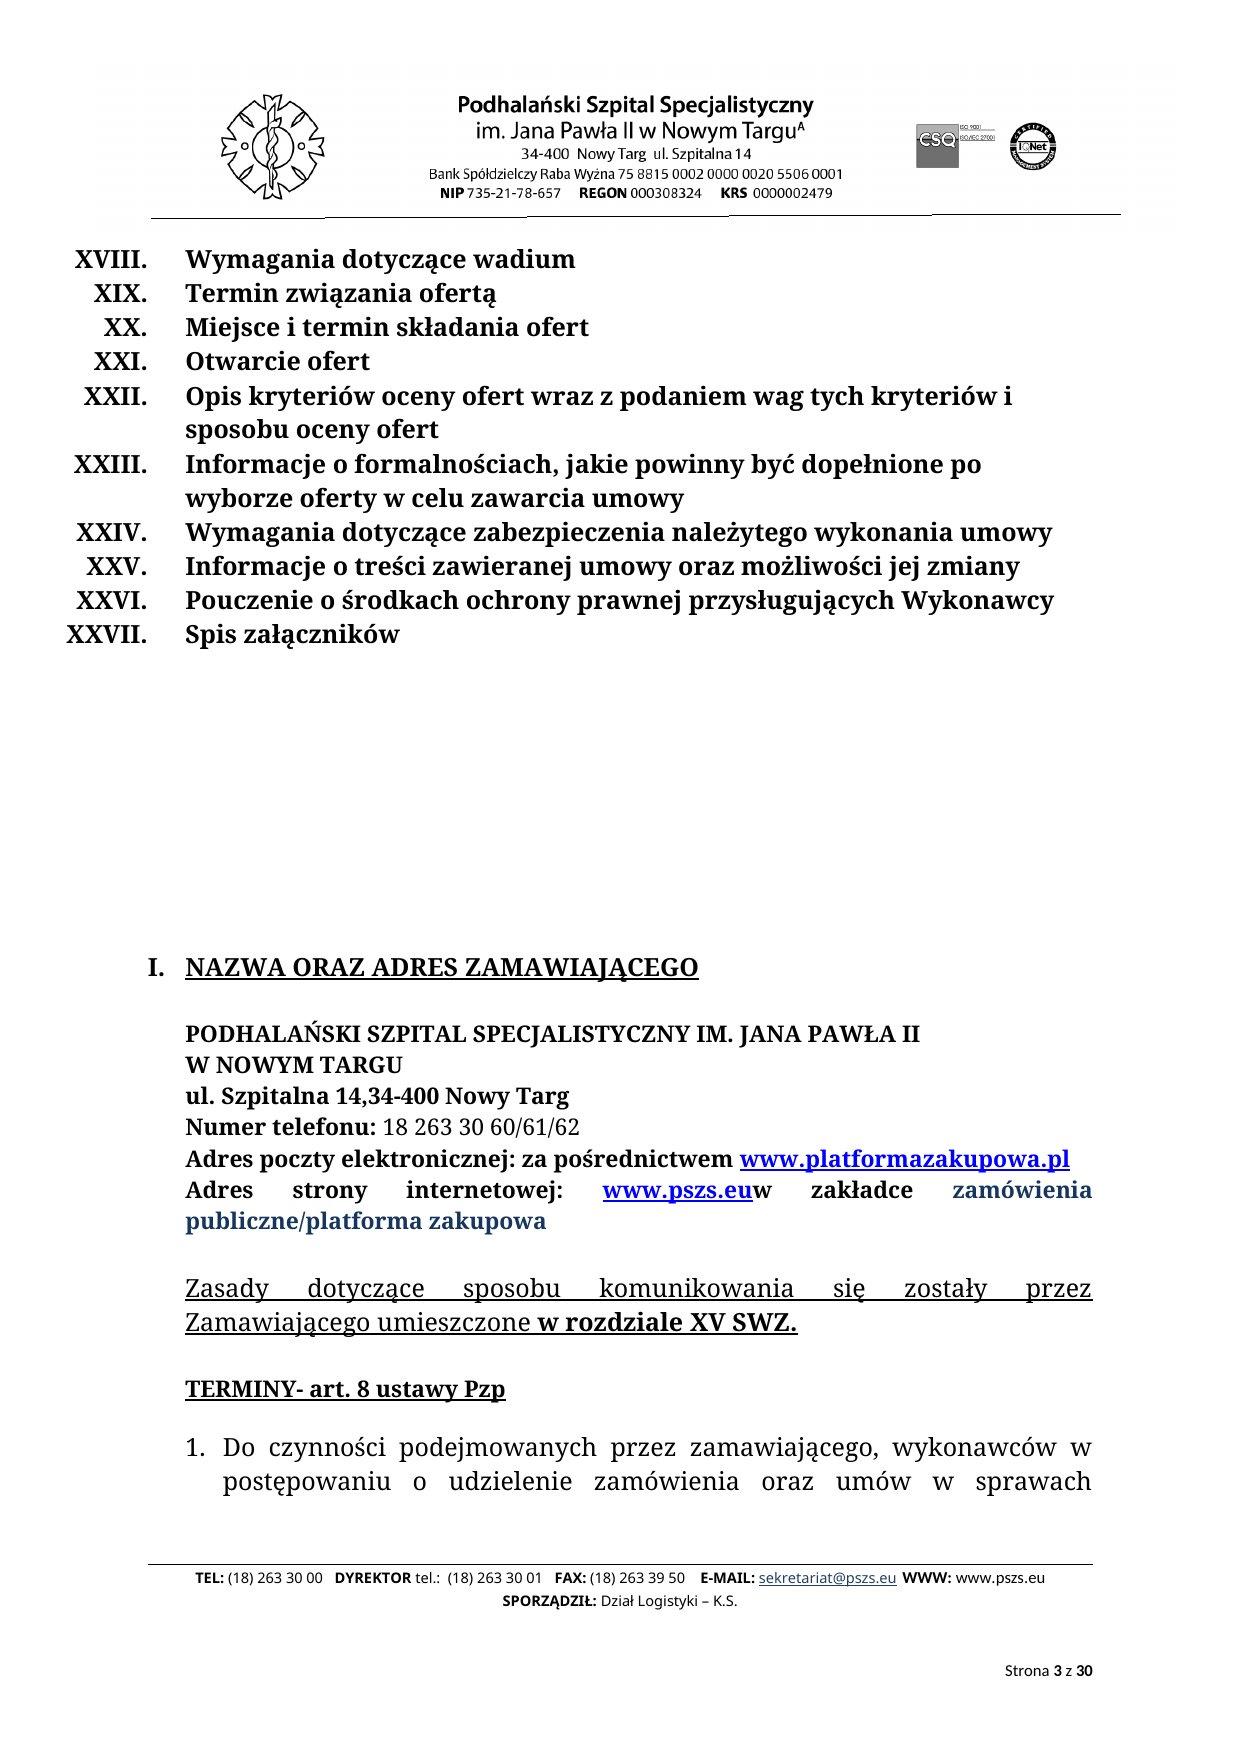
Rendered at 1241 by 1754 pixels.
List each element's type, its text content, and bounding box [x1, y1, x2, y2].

text TERMINY- art. 8 ustawy Pzp [148, 1373, 1093, 1404]
text Numer telefonu: 18 263 30 60/61/62 [148, 1111, 1093, 1143]
text PODHALAŃSKI SZPITAL SPECJALISTYCZNY IM. JANA PAWŁA II [148, 1018, 1093, 1049]
list Miejsce i termin składania ofert [148, 310, 1093, 344]
list NAZWA ORAZ ADRES ZAMAWIAJĄCEGO [148, 949, 1093, 983]
list Wymagania dotyczące wadium [148, 242, 1093, 276]
list Spis załączników [148, 617, 1093, 651]
text Zasady dotyczące sposobu komunikowania się zostały przez Zamawiającego umieszczone w rozdziale XV SWZ. [185, 1270, 1093, 1299]
text ul. Szpitalna 14,34-400 Nowy Targ [148, 1080, 1093, 1111]
list Pouczenie o środkach ochrony prawnej przysługujących Wykonawcy [148, 582, 1093, 617]
picture [92, 59, 1180, 232]
list Wymagania dotyczące zabezpieczenia należytego wykonania umowy [148, 514, 1093, 548]
list Informacje o treści zawieranej umowy oraz możliwości jej zmiany [148, 548, 1093, 582]
text W NOWYM TARGU [148, 1049, 1093, 1080]
text Adres strony internetowej: www.pszs.euw zakładce zamówienia publiczne/platforma zakupowa [185, 1174, 1093, 1236]
list Informacje o formalnościach, jakie powinny być dopełnione po wyborze oferty w celu zawarcia umowy [148, 446, 1093, 514]
list Otwarcie ofert [148, 344, 1093, 378]
list Termin związania ofertą [148, 276, 1093, 310]
text Zasady dotyczące sposobu komunikowania się zostały przez Zamawiającego umieszczone w rozdziale XV SWZ. [185, 1301, 1093, 1338]
list Opis kryteriów oceny ofert wraz z podaniem wag tych kryteriów i sposobu oceny ofert [148, 378, 1093, 446]
text Adres poczty elektronicznej: za pośrednictwem www.platformazakupowa.pl [148, 1143, 1093, 1174]
